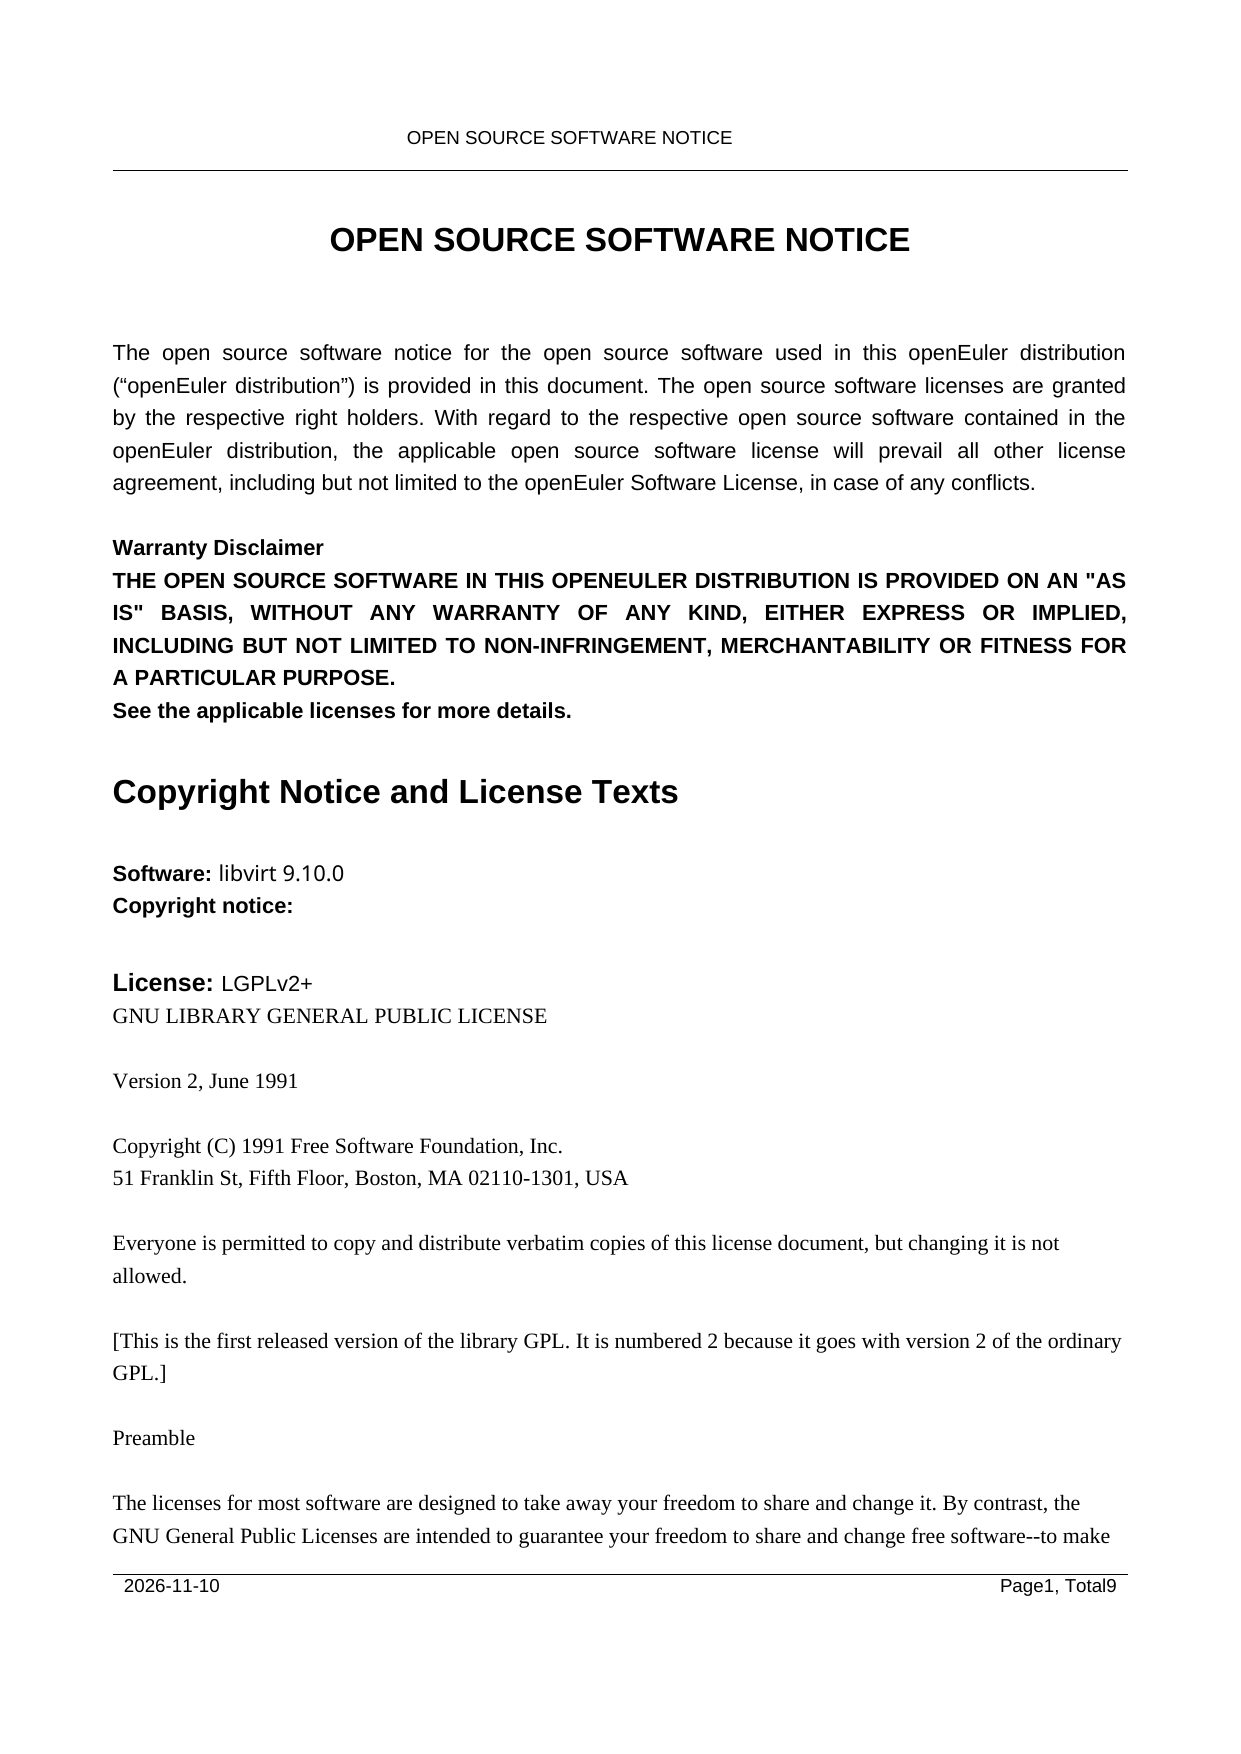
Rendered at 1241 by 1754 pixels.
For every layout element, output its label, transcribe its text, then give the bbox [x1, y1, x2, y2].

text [112, 999, 1128, 1551]
text Copyright Notice and License Texts [112, 759, 1128, 824]
text License: LGPLv2+ [112, 966, 1128, 999]
text The open source software notice for the open source software used in this openEuler distribution (“openEuler distribution”) is provided in this document. The open source software licenses are granted by the respective right holders. With regard to the respective open source software contained in the openEuler distribution, the applicable open source software license will prevail all other license agreement, including but not limited to the openEuler Software License, in case of any conflicts. [112, 336, 1128, 499]
text Warranty Disclaimer [112, 531, 1128, 564]
text Copyright notice: [112, 889, 1128, 921]
text THE OPEN SOURCE SOFTWARE IN THIS OPENEULER DISTRIBUTION IS PROVIDED ON AN "AS IS" BASIS, WITHOUT ANY WARRANTY OF ANY KIND, EITHER EXPRESS OR IMPLIED, INCLUDING BUT NOT LIMITED TO NON-INFRINGEMENT, MERCHANTABILITY OR FITNESS FOR A PARTICULAR PURPOSE. See the applicable licenses for more details. [112, 564, 1128, 726]
title Software: libvirt 9.10.0 [112, 856, 1128, 889]
text OPEN SOURCE SOFTWARE NOTICE [112, 206, 1128, 271]
